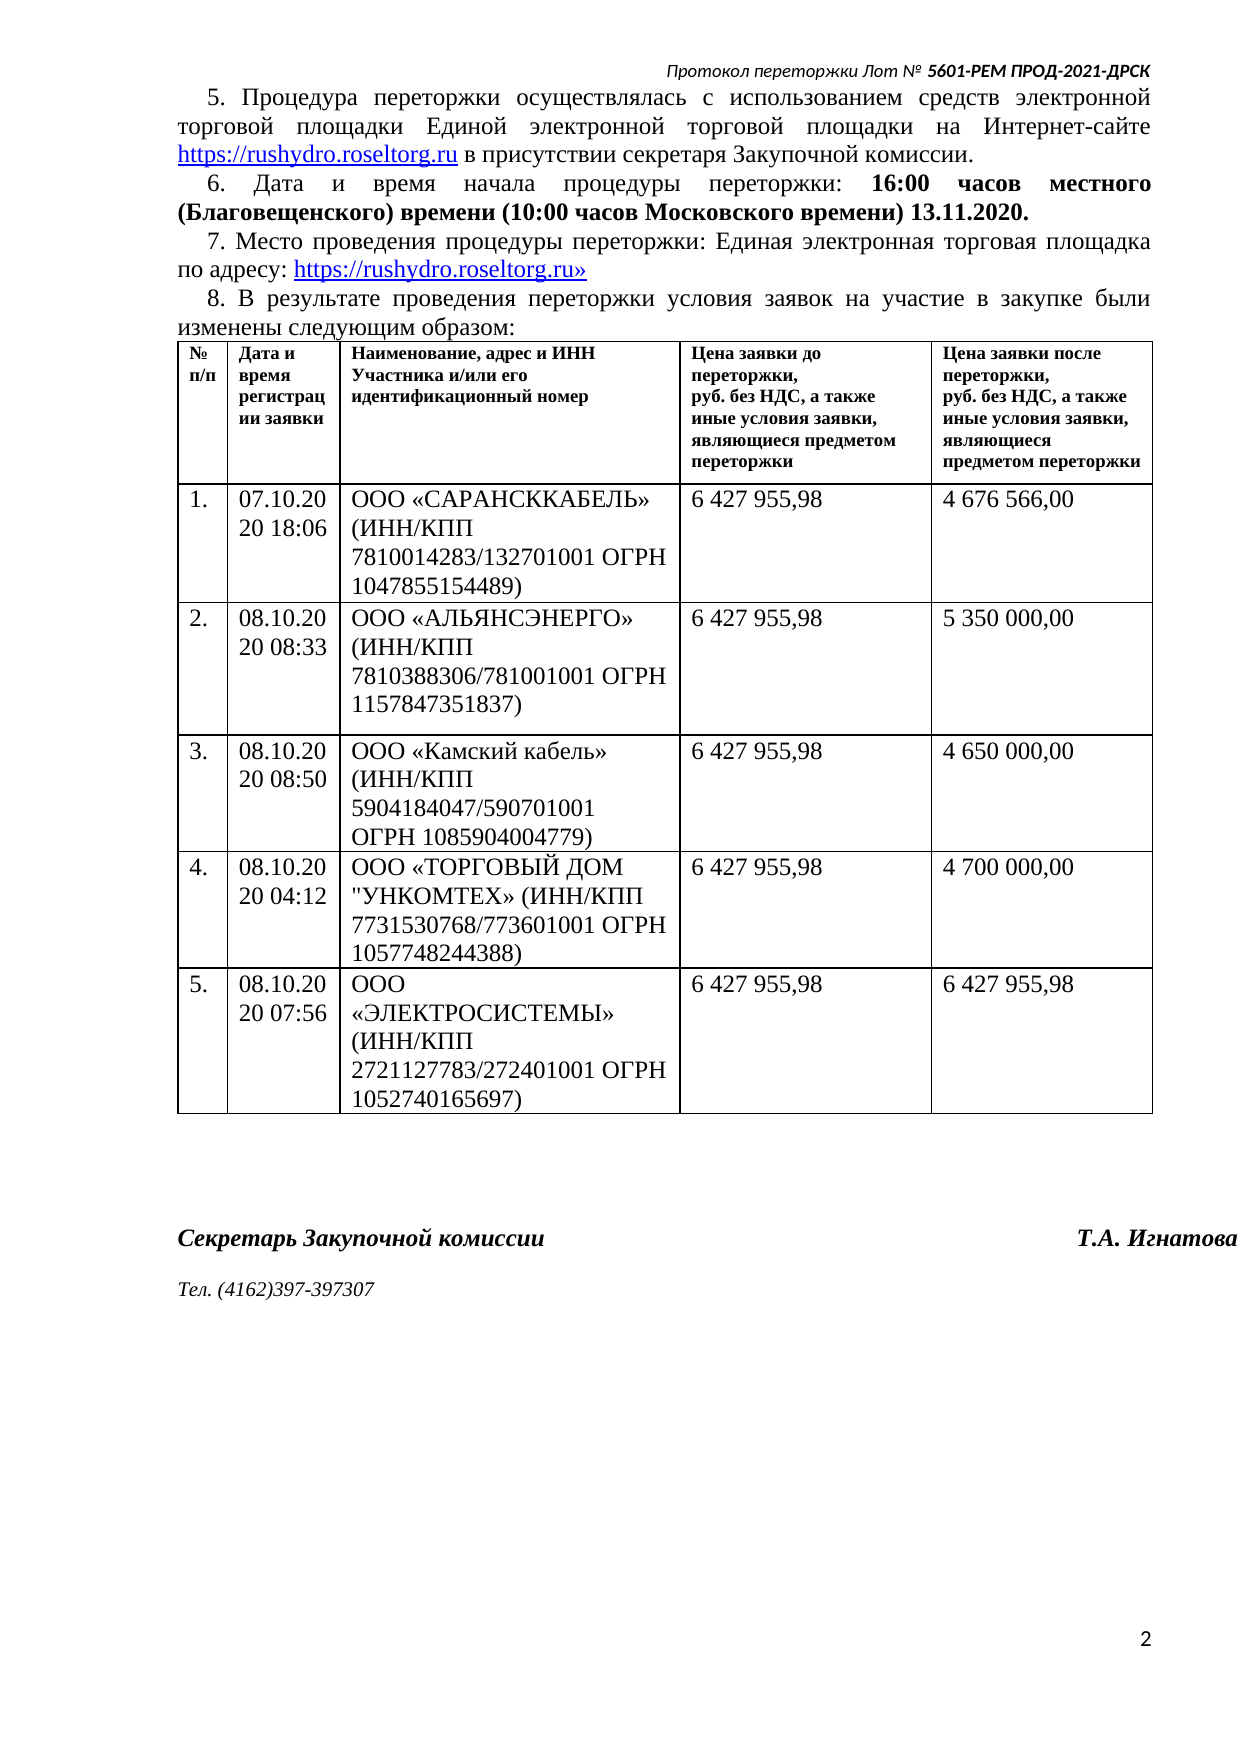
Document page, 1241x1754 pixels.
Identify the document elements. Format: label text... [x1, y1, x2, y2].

table_cell 6 427 955,98 [681, 603, 931, 734]
table_cell 4 676 566,00 [932, 485, 1152, 602]
table_cell [179, 603, 227, 734]
text 5. Процедура переторжки осуществлялась с использованием средств электронной торговой площадки Единой электронной торговой площадки на Интернет-сайте https://rushydro.roseltorg.ru в присутствии секретаря Закупочной комиссии. [177, 82, 1152, 168]
table_cell 5 350 000,00 [932, 603, 1152, 734]
table_header № п/п [179, 342, 227, 483]
table_header Цена заявки после переторжки, руб. без НДС, а также иные условия заявки, являющиеся предметом переторжки [932, 342, 1152, 483]
table_cell 6 427 955,98 [681, 852, 931, 967]
table_cell ООО «ЭЛЕКТРОСИСТЕМЫ» (ИНН/КПП 2721127783/272401001 ОГРН 1052740165697) [341, 969, 679, 1113]
table_cell 6 427 955,98 [932, 969, 1152, 1113]
text 7. Место проведения процедуры переторжки: Единая электронная торговая площадка по адресу: https://rushydro.roseltorg.ru» [177, 226, 1152, 283]
table_cell [179, 485, 227, 602]
table_cell 4 700 000,00 [932, 852, 1152, 967]
table_cell ООО «Камский кабель» (ИНН/КПП 5904184047/590701001 ОГРН 1085904004779) [341, 736, 679, 851]
text 8. В результате проведения переторжки условия заявок на участие в закупке были изменены следующим образом: [177, 283, 1152, 341]
table_header Дата и время регистрации заявки [228, 342, 339, 483]
table_cell 08.10.2020 08:50 [228, 736, 339, 851]
text 6. Дата и время начала процедуры переторжки: 16:00 часов местного (Благовещенского) времени (10:00 часов Московского времени) 13.11.2020. [177, 168, 1152, 226]
table_cell [179, 736, 227, 851]
table_cell [179, 969, 227, 1113]
table_cell ООО «АЛЬЯНСЭНЕРГО» (ИНН/КПП 7810388306/781001001 ОГРН 1157847351837) [341, 603, 679, 734]
text Тел. (4162)397-397307 [177, 1277, 1152, 1301]
table_cell ООО «САРАНСККАБЕЛЬ» (ИНН/КПП 7810014283/132701001 ОГРН 1047855154489) [341, 485, 679, 602]
table_header Наименование, адрес и ИНН Участника и/или его идентификационный номер [341, 342, 679, 483]
table_cell 07.10.2020 18:06 [228, 485, 339, 602]
table_cell 6 427 955,98 [681, 969, 931, 1113]
table_header Цена заявки до переторжки, руб. без НДС, а также иные условия заявки, являющиеся предметом переторжки [681, 342, 931, 483]
table_cell [179, 852, 227, 967]
table_cell ООО «ТОРГОВЫЙ ДОМ "УНКОМТЕХ» (ИНН/КПП 7731530768/773601001 ОГРН 1057748244388) [341, 852, 679, 967]
table_cell 4 650 000,00 [932, 736, 1152, 851]
table_cell 08.10.2020 04:12 [228, 852, 339, 967]
table_cell 08.10.2020 07:56 [228, 969, 339, 1113]
table_cell 6 427 955,98 [681, 485, 931, 602]
table_cell 08.10.2020 08:33 [228, 603, 339, 734]
text Секретарь Закупочной комиссии Т.А. Игнатова [177, 1223, 1152, 1252]
table_cell 6 427 955,98 [681, 736, 931, 851]
